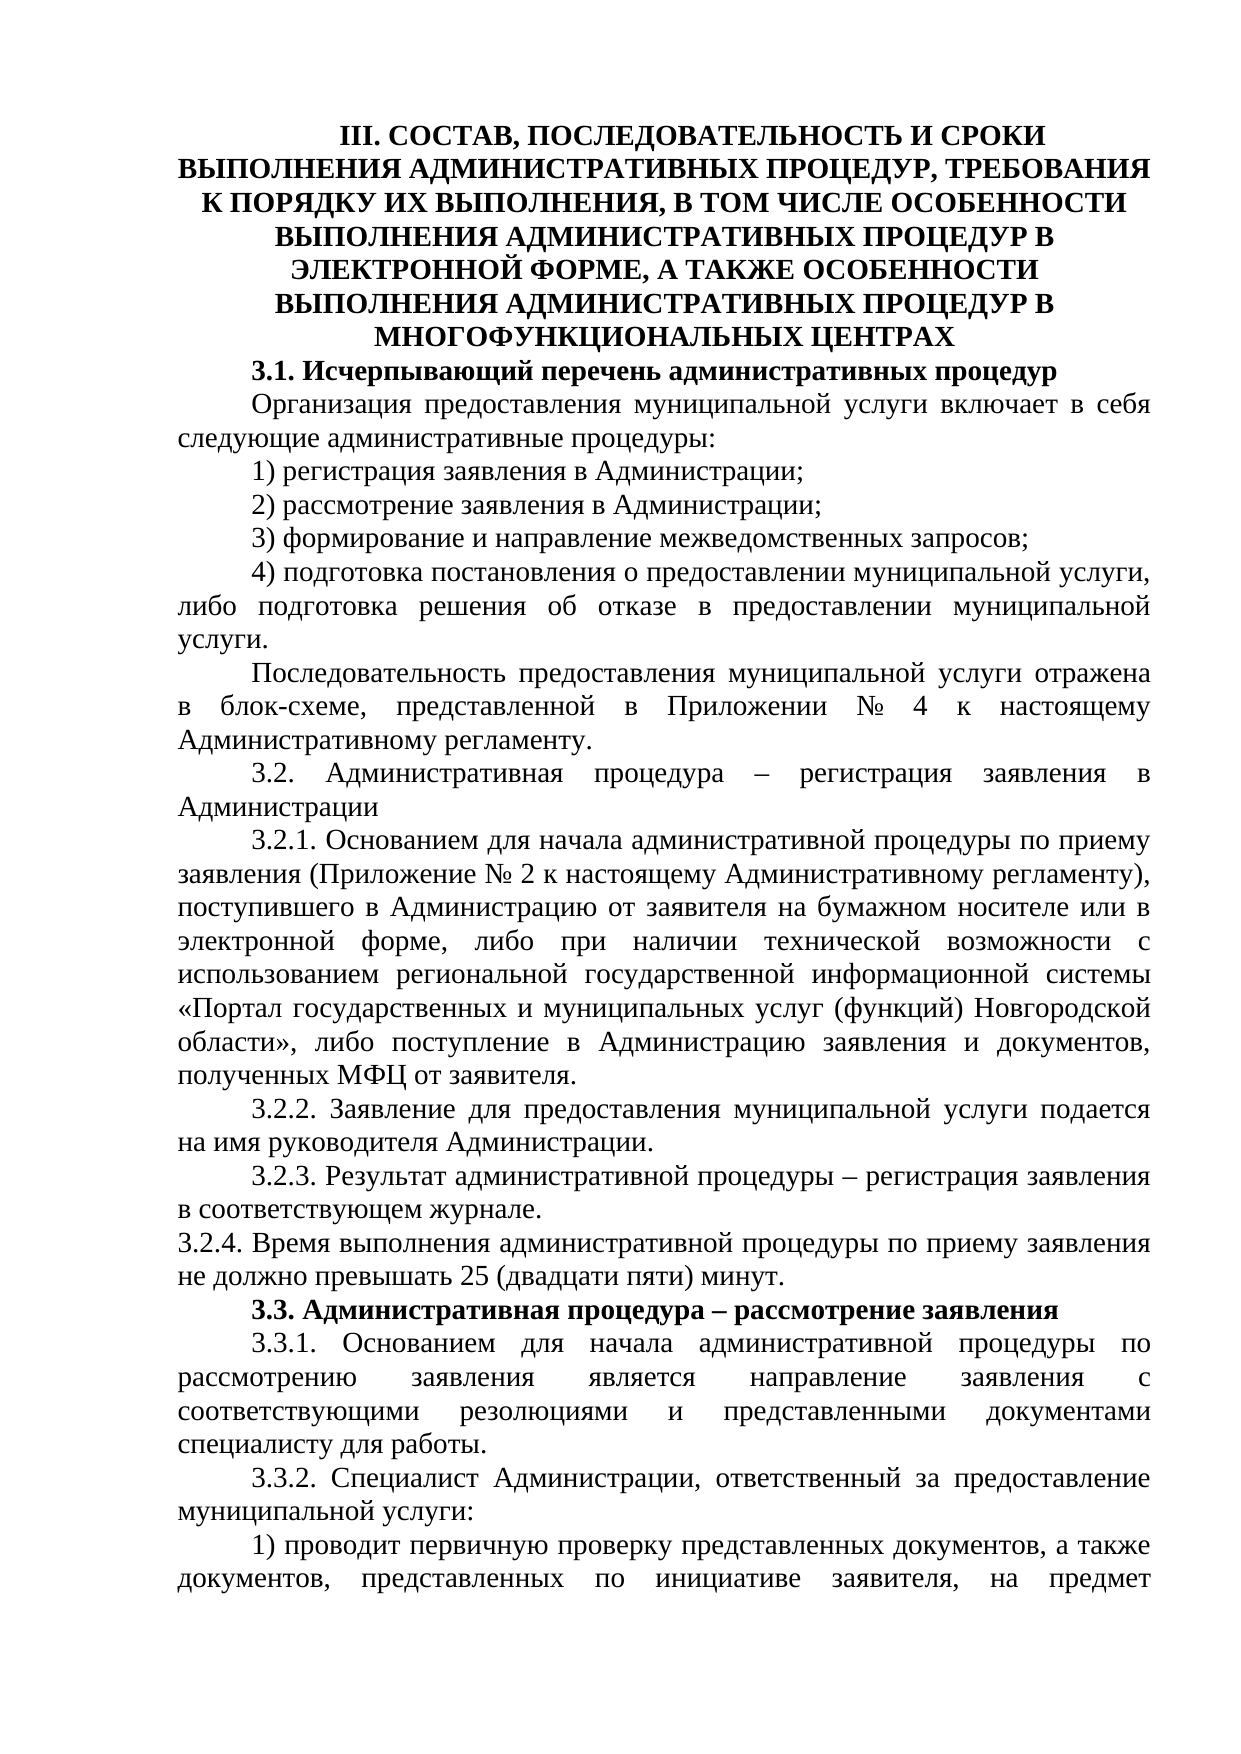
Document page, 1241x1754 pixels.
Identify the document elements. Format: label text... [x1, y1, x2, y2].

text 1) регистрация заявления в Администрации; [177, 453, 1152, 487]
text 3) формирование и направление межведомственных запросов; [177, 521, 1152, 554]
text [177, 1527, 1152, 1594]
text 3.2.2. Заявление для предоставления муниципальной услуги подается на имя руководителя Администрации. [177, 1091, 1152, 1158]
text 3.2.1. Основанием для начала административной процедуры по приему заявления (Приложение № 2 к настоящему Административному регламенту), поступившего в Администрацию от заявителя на бумажном носителе или в электронной форме, либо при наличии технической возможности с использованием региональной государственной информационной системы «Портал государственных и муниципальных услуг (функций) Новгородской области», либо поступление в Администрацию заявления и документов, полученных МФЦ от заявителя. [177, 822, 1152, 1091]
text Организация предоставления муниципальной услуги включает в себя следующие административные процедуры: [177, 386, 1152, 453]
text 4) подготовка постановления о предоставлении муниципальной услуги, либо подготовка решения об отказе в предоставлении муниципальной услуги. [177, 554, 1152, 655]
text 3.2.3. Результат административной процедуры – регистрация заявления в соответствующем журнале. [177, 1158, 1152, 1225]
text 3.3.1. Основанием для начала административной процедуры по рассмотрению заявления является направление заявления с соответствующими резолюциями и представленными документами специалисту для работы. [177, 1326, 1152, 1460]
text 2) рассмотрение заявления в Администрации; [177, 487, 1152, 521]
text Последовательность предоставления муниципальной услуги отражена в блок-схеме, представленной в Приложении № 4 к настоящему Административному регламенту. [177, 655, 1152, 755]
text 3.2. Административная процедура – регистрация заявления в Администрации [177, 755, 1152, 822]
text 3.3.2. Специалист Администрации, ответственный за предоставление муниципальной услуги: [177, 1460, 1152, 1527]
text 3.2.4. Время выполнения административной процедуры по приему заявления не должно превышать 25 (двадцати пяти) минут. [177, 1225, 1152, 1292]
text 3.3. Административная процедура – рассмотрение заявления [177, 1292, 1152, 1326]
text 3.1. Исчерпывающий перечень административных процедур [177, 353, 1152, 386]
text III. СОСТАВ, ПОСЛЕДОВАТЕЛЬНОСТЬ И СРОКИ ВЫПОЛНЕНИЯ АДМИНИСТРАТИВНЫХ ПРОЦЕДУР, ТРЕБОВАНИЯ К ПОРЯДКУ ИХ ВЫПОЛНЕНИЯ, В ТОМ ЧИСЛЕ ОСОБЕННОСТИ ВЫПОЛНЕНИЯ АДМИНИСТРАТИВНЫХ ПРОЦЕДУР В ЭЛЕКТРОННОЙ ФОРМЕ, А ТАКЖЕ ОСОБЕННОСТИ ВЫПОЛНЕНИЯ АДМИНИСТРАТИВНЫХ ПРОЦЕДУР В МНОГОФУНКЦИОНАЛЬНЫХ ЦЕНТРАХ [177, 118, 1152, 353]
